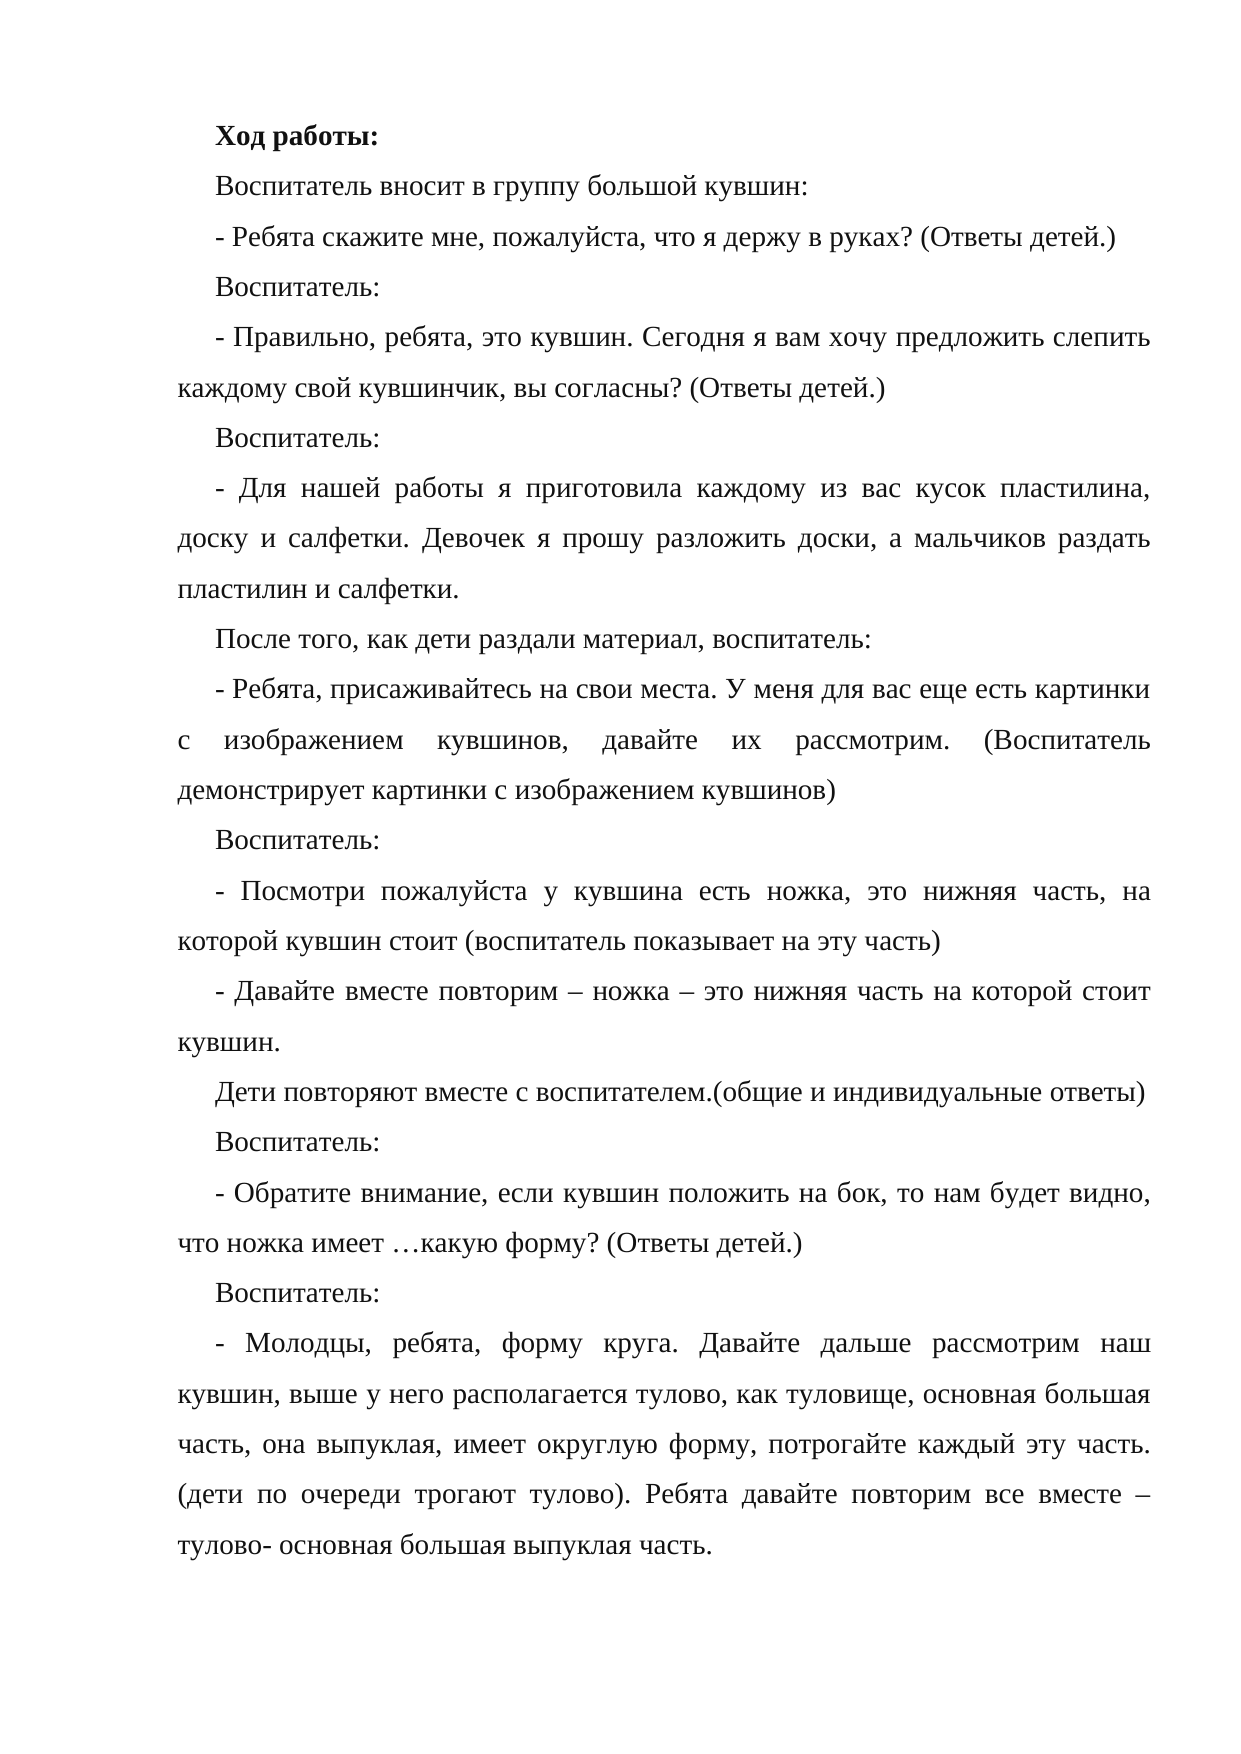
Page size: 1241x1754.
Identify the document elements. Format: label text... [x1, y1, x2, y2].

text - Для нашей работы я приготовила каждому из вас кусок пластилина, доску и салфетки. Девочек я прошу разложить доски, а мальчиков раздать пластилин и салфетки. [177, 470, 1152, 604]
text Воспитатель: [177, 822, 1152, 856]
text Воспитатель вносит в группу большой кувшин: [177, 168, 1152, 202]
text Воспитатель: [177, 269, 1152, 303]
text Воспитатель: [177, 420, 1152, 453]
text - Правильно, ребята, это кувшин. Сегодня я вам хочу предложить слепить каждому свой кувшинчик, вы согласны? (Ответы детей.) [177, 319, 1152, 403]
text Воспитатель: [177, 1124, 1152, 1158]
text Воспитатель: [177, 1275, 1152, 1309]
text - Обратите внимание, если кувшин положить на бок, то нам будет видно, что ножка имеет …какую форму? (Ответы детей.) [177, 1175, 1152, 1258]
text Дети повторяют вместе с воспитателем.(общие и индивидуальные ответы) [177, 1074, 1152, 1108]
text - Ребята скажите мне, пожалуйста, что я держу в руках? (Ответы детей.) [177, 219, 1152, 252]
text - Посмотри пожалуйста у кувшина есть ножка, это нижняя часть, на которой кувшин стоит (воспитатель показывает на эту часть) [177, 873, 1152, 957]
text Ход работы: [177, 118, 1152, 152]
text - Молодцы, ребята, форму круга. Давайте дальше рассмотрим наш кувшин, выше у него располагается тулово, как туловище, основная большая часть, она выпуклая, имеет округлую форму, потрогайте каждый эту часть. (дети по очереди трогают тулово). Ребята давайте повторим все вместе – тулово- основная большая выпуклая часть. [177, 1326, 1152, 1560]
text После того, как дети раздали материал, воспитатель: [177, 621, 1152, 655]
text - Ребята, присаживайтесь на свои места. У меня для вас еще есть картинки с изображением кувшинов, давайте их рассмотрим. (Воспитатель демонстрирует картинки с изображением кувшинов) [177, 672, 1152, 806]
text - Давайте вместе повторим – ножка – это нижняя часть на которой стоит кувшин. [177, 973, 1152, 1057]
